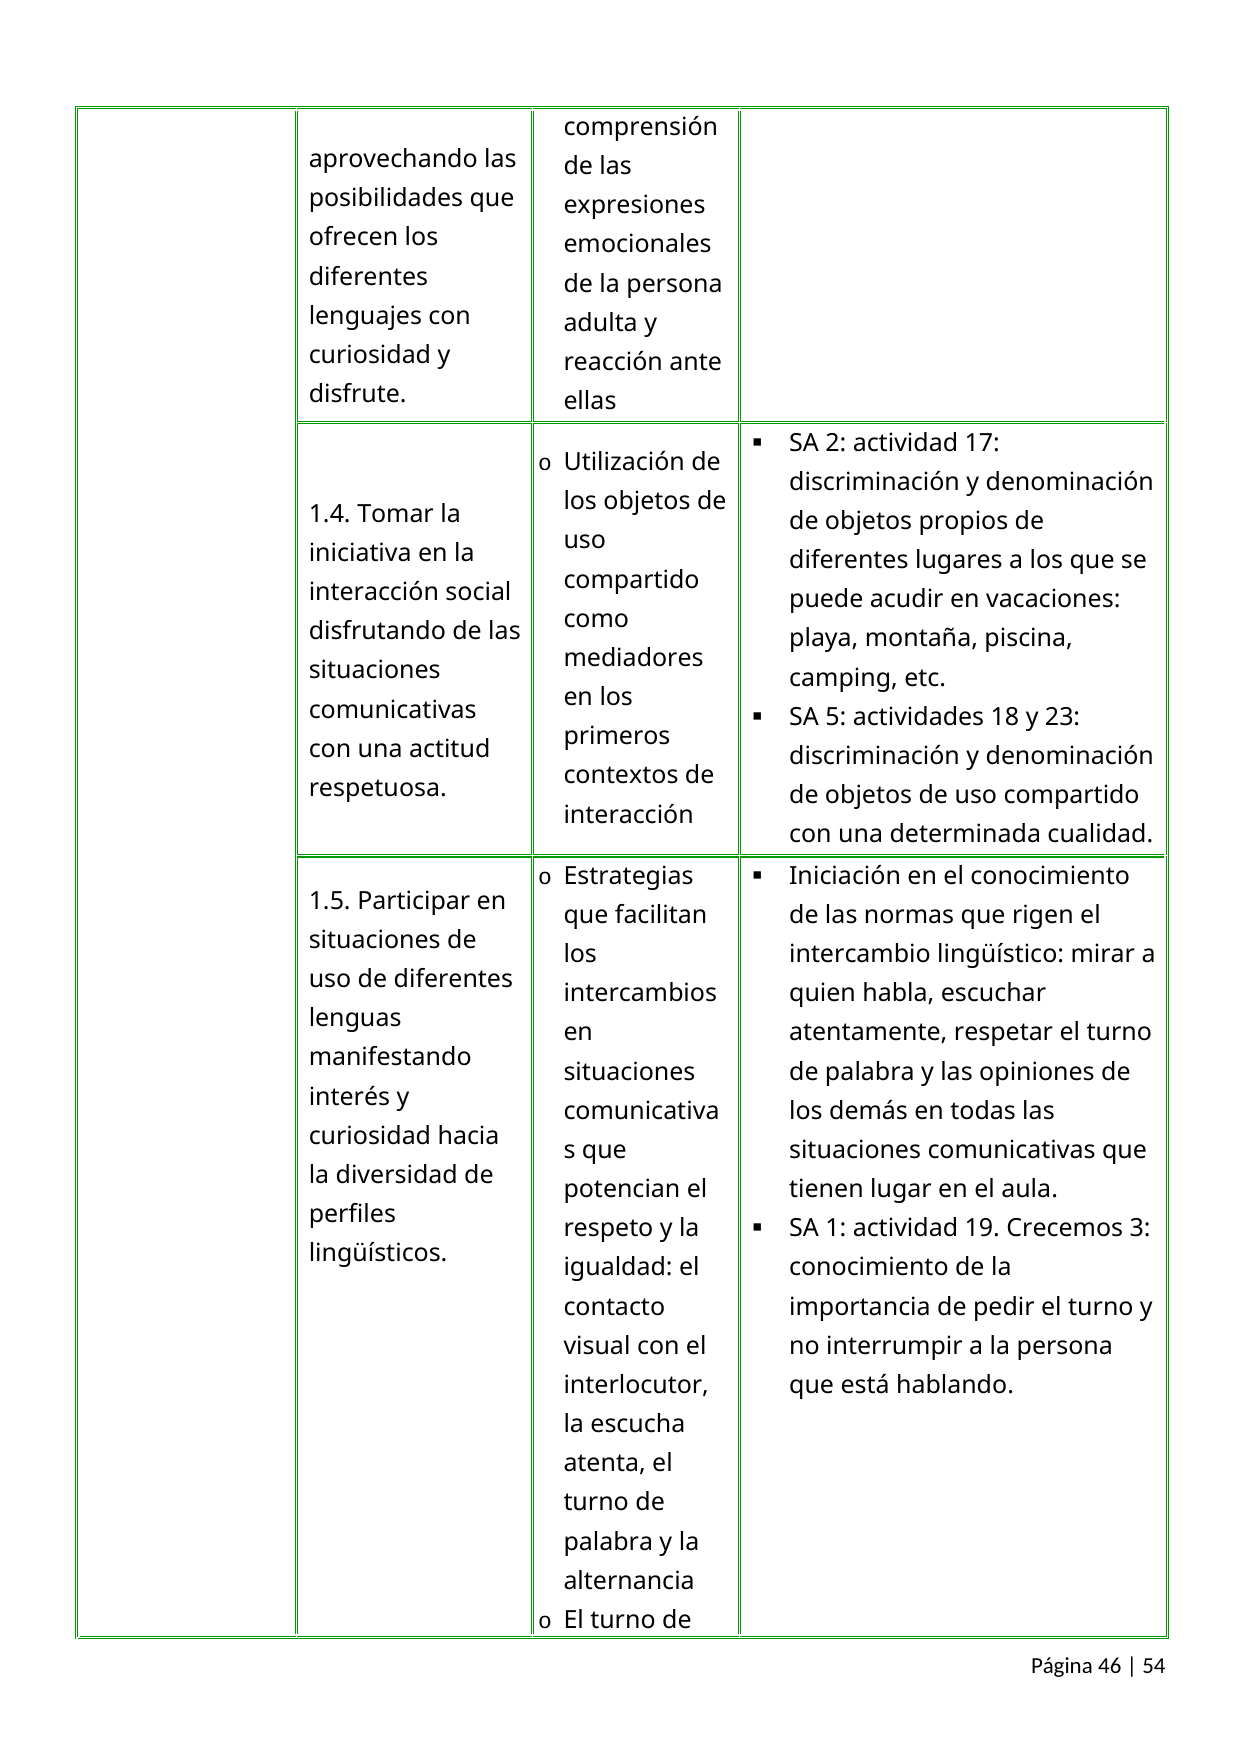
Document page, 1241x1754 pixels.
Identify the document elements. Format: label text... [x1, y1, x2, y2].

table_cell Utilización de los objetos de uso compartido como mediadores en los primeros contextos de interacción [534, 424, 738, 854]
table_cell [740, 109, 1166, 421]
table_cell 1.4. Tomar la iniciativa en la interacción social disfrutando de las situaciones comunicativas con una actitud respetuosa. [298, 424, 531, 854]
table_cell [740, 854, 1168, 1636]
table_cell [297, 854, 533, 1636]
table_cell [297, 107, 533, 421]
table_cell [533, 109, 739, 421]
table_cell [533, 858, 739, 1636]
table_cell SA 2: actividad 17: discriminación y denominación de objetos propios de diferentes lugares a los que se puede acudir en vacaciones: playa, montaña, piscina, camping, etc. SA 5: actividades 18 y 23: discriminación y denominación de objetos de uso compartido con una determinada cualidad. [740, 421, 1168, 854]
